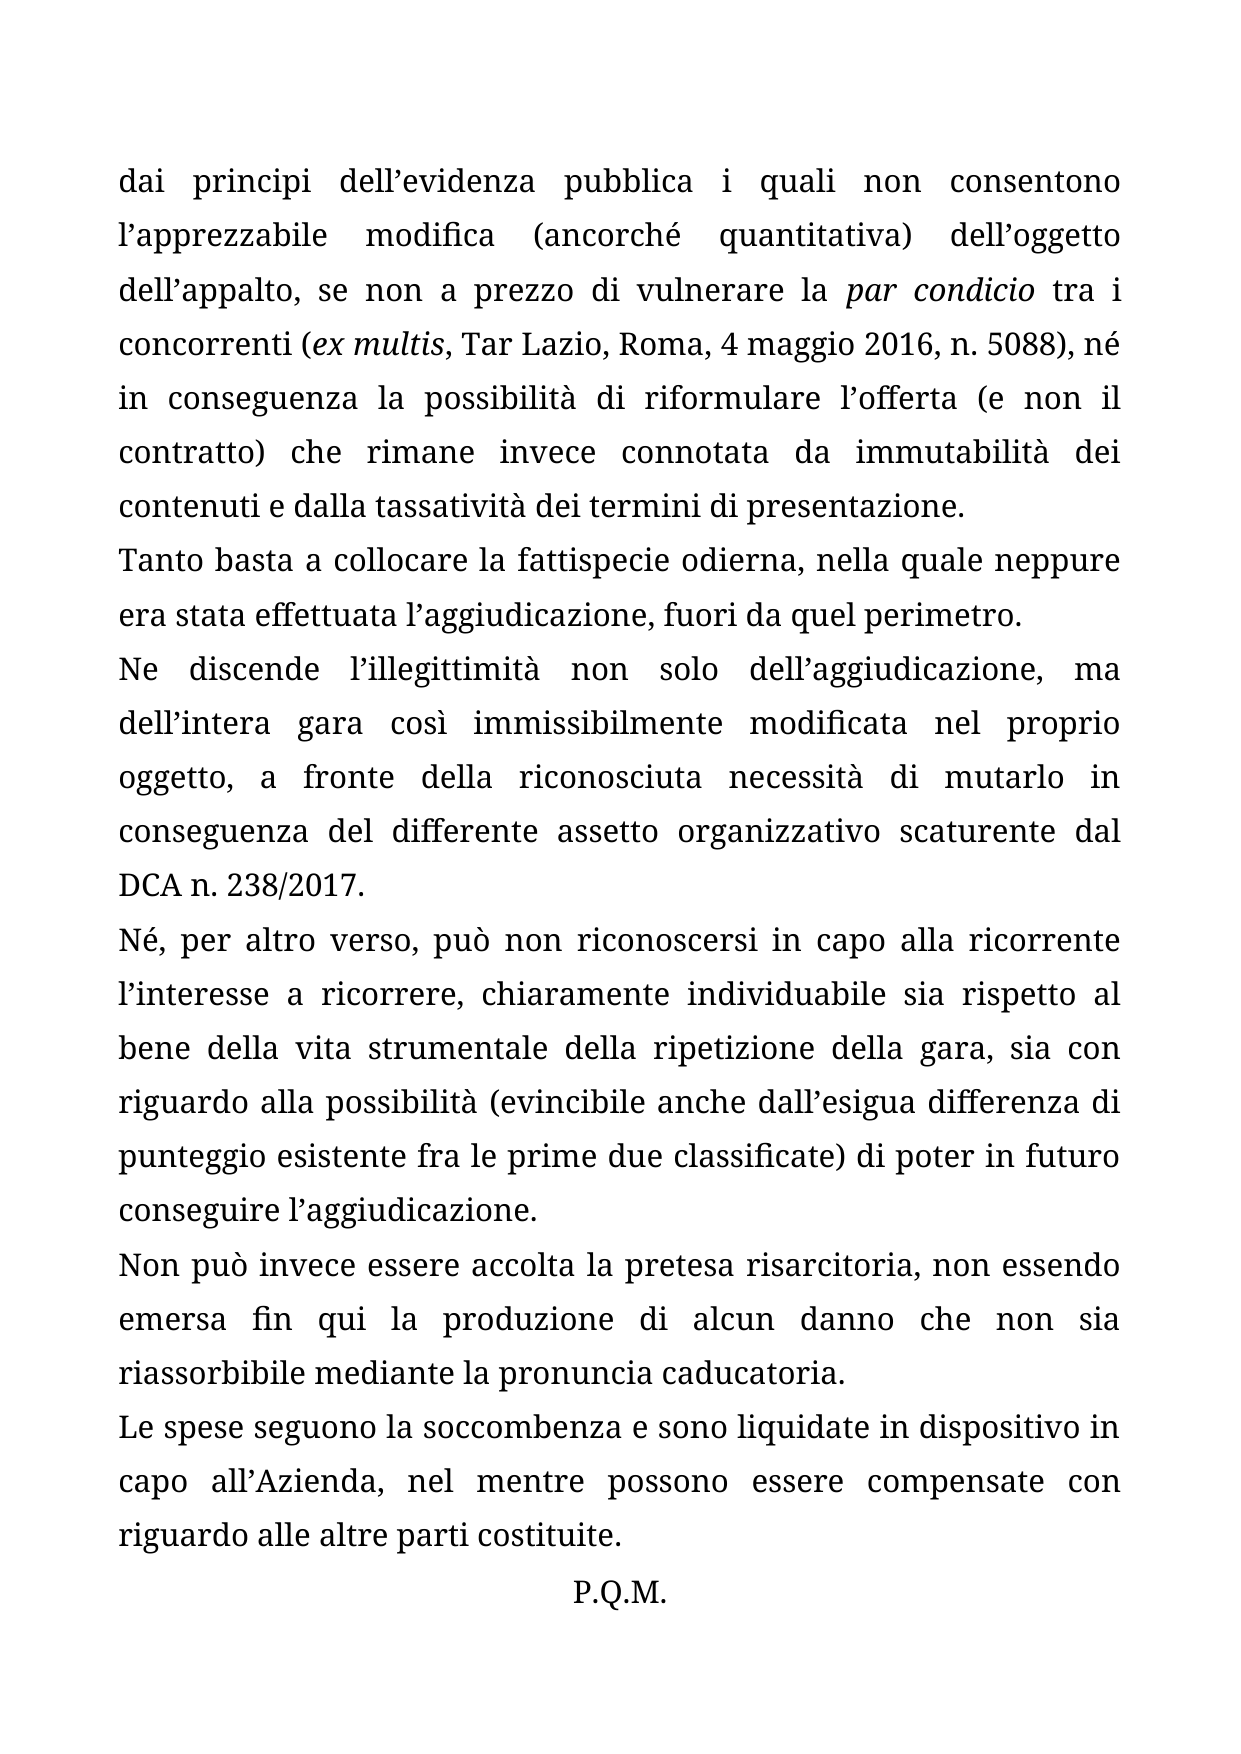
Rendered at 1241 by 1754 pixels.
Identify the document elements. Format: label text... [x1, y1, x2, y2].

text Né, per altro verso, può non riconoscersi in capo alla ricorrente l’interesse a ricorrere, chiaramente individuabile sia rispetto al bene della vita strumentale della ripetizione della gara, sia con riguardo alla possibilità (evincibile anche dall’esigua differenza di punteggio esistente fra le prime due classificate) di poter in futuro conseguire l’aggiudicazione. [118, 906, 1122, 1231]
text Tanto basta a collocare la fattispecie odierna, nella quale neppure era stata effettuata l’aggiudicazione, fuori da quel perimetro. [118, 527, 1122, 635]
text Le spese seguono la soccombenza e sono liquidate in dispositivo in capo all’Azienda, nel mentre possono essere compensate con riguardo alle altre parti costituite. [118, 1393, 1122, 1556]
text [118, 148, 1122, 527]
text Non può invece essere accolta la pretesa risarcitoria, non essendo emersa fin qui la produzione di alcun danno che non sia riassorbibile mediante la pronuncia caducatoria. [118, 1231, 1122, 1393]
text Ne discende l’illegittimità non solo dell’aggiudicazione, ma dell’intera gara così immissibilmente modificata nel proprio oggetto, a fronte della riconosciuta necessità di mutarlo in conseguenza del differente assetto organizzativo scaturente dal DCA n. 238/2017. [118, 635, 1122, 906]
text P.Q.M. [118, 1556, 1122, 1612]
